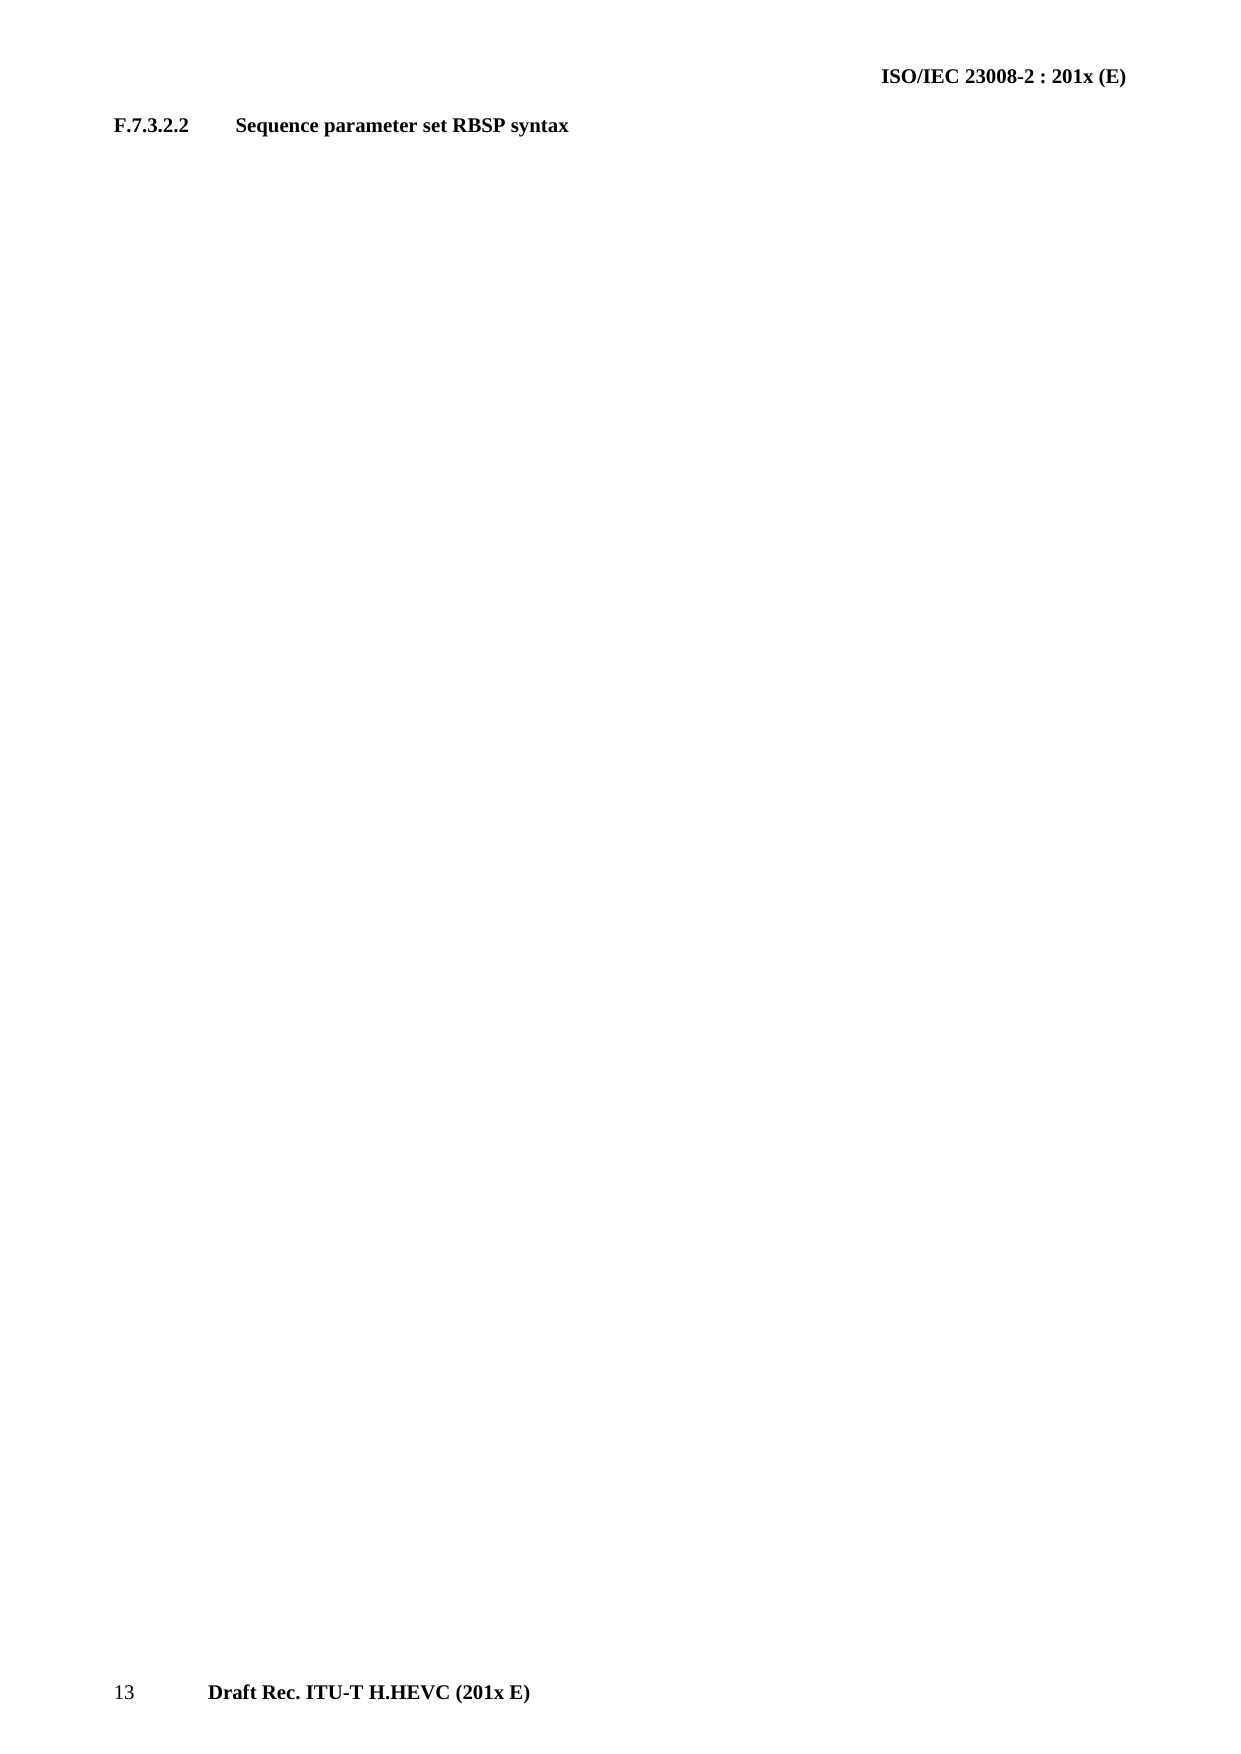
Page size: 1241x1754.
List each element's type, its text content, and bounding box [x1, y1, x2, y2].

text Sequence parameter set RBSP syntax [113, 113, 1127, 137]
